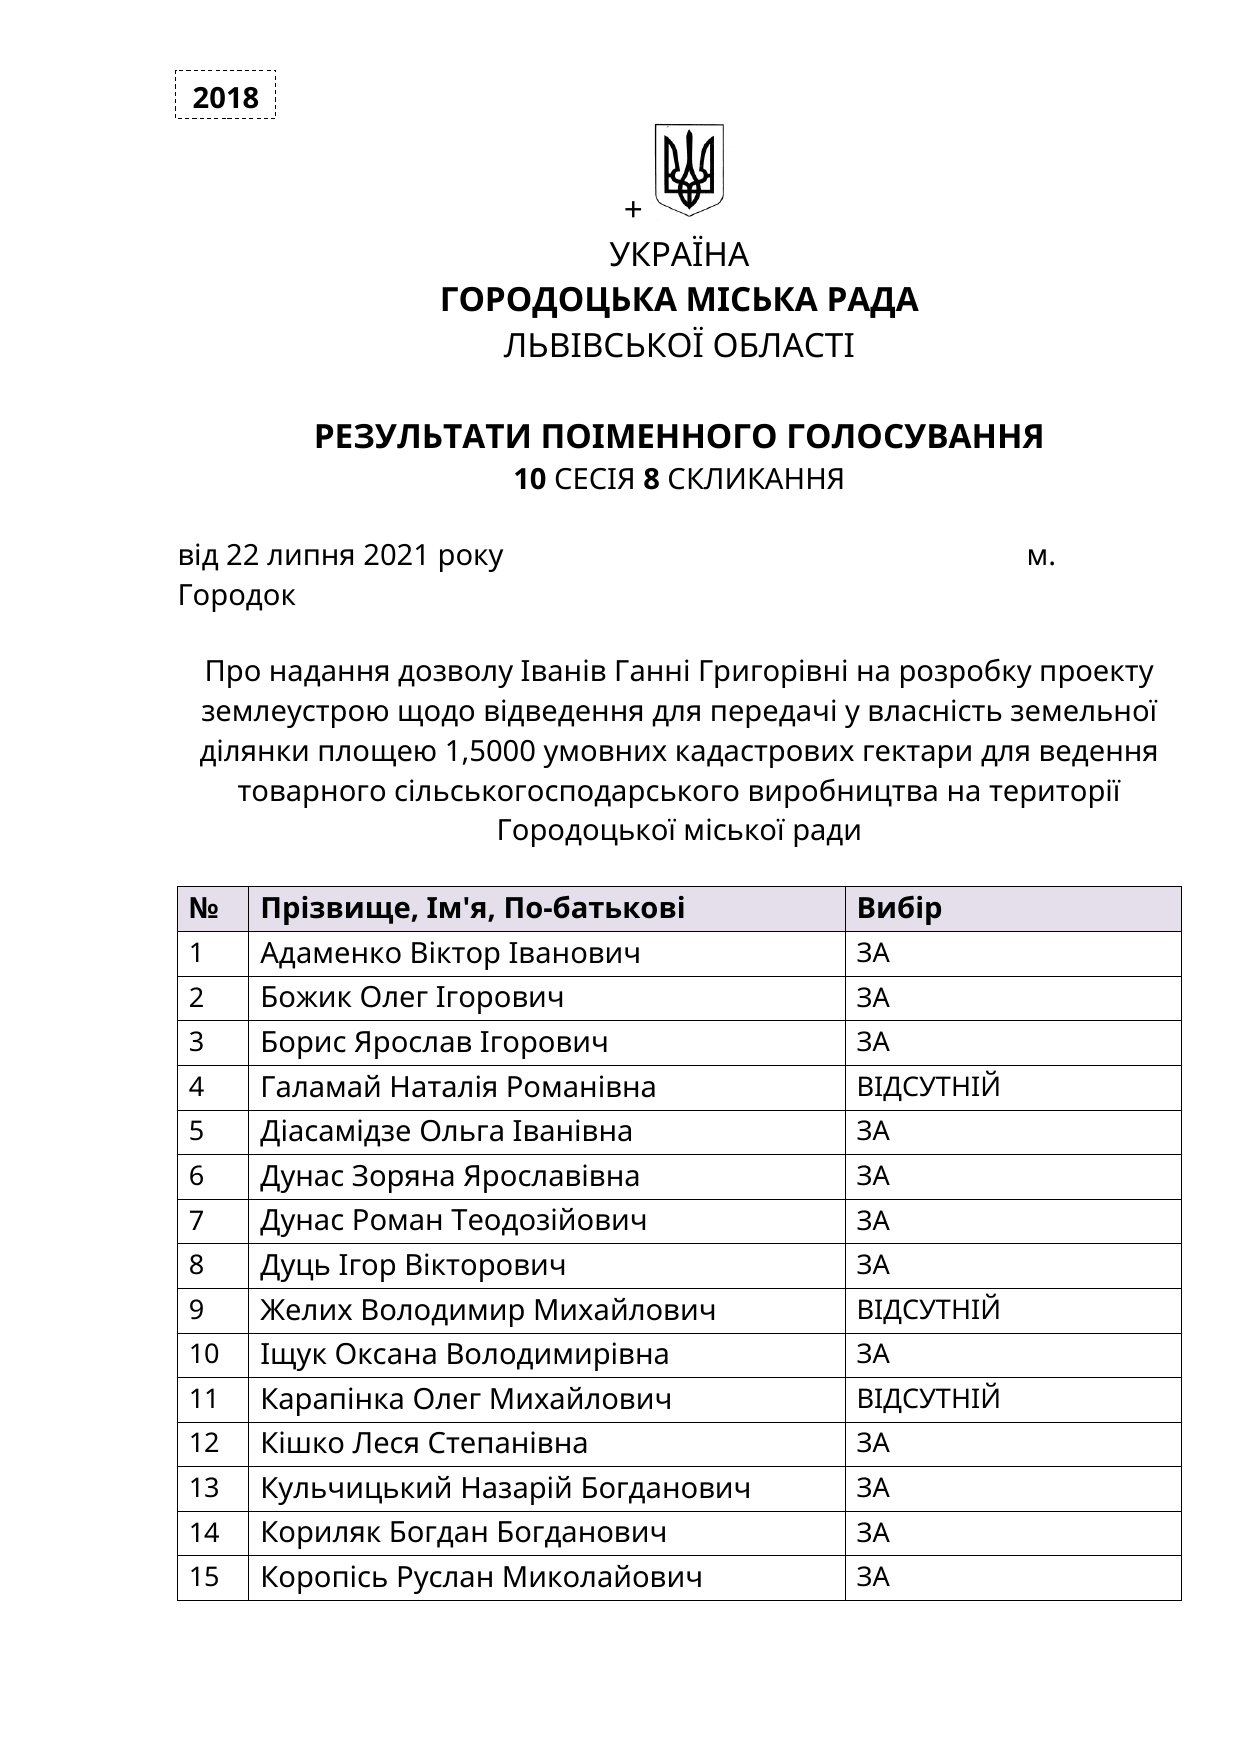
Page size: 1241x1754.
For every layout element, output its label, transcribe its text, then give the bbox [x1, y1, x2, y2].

table_cell Дунас Роман Теодозійович [249, 1200, 845, 1243]
picture [642, 118, 735, 221]
table_cell Кульчицький Назарій Богданович [249, 1467, 845, 1511]
table_cell Борис Ярослав Ігорович [249, 1021, 845, 1065]
table_cell ЗА [846, 1556, 1181, 1600]
table_cell 4 [178, 1066, 248, 1109]
table_header Вибір [846, 887, 1181, 931]
text 10 СЕСІЯ 8 СКЛИКАННЯ [177, 458, 1181, 498]
table_cell 7 [178, 1200, 248, 1243]
table_cell ЗА [846, 1244, 1181, 1288]
table_cell ЗА [846, 1467, 1181, 1511]
table_cell Адаменко Віктор Іванович [249, 932, 845, 976]
table_cell 14 [178, 1512, 248, 1555]
table_cell ЗА [846, 932, 1181, 976]
table_cell Дунас Зоряна Ярославівна [249, 1155, 845, 1199]
text УКРАЇНА [177, 231, 1181, 276]
table_cell Карапінка Олег Михайлович [249, 1378, 845, 1422]
text ЛЬВІВСЬКОЇ ОБЛАСТІ [177, 322, 1181, 367]
table_cell 12 [178, 1423, 248, 1466]
table_cell 15 [178, 1556, 248, 1600]
table_cell Коропісь Руслан Миколайович [249, 1556, 845, 1600]
table_cell 6 [178, 1155, 248, 1199]
table_cell ВІДСУТНІЙ [846, 1066, 1181, 1109]
text + [177, 118, 1181, 231]
table_cell ВІДСУТНІЙ [846, 1289, 1181, 1332]
table_cell ЗА [846, 1155, 1181, 1199]
table_cell ЗА [846, 1334, 1181, 1377]
table_cell ЗА [846, 1021, 1181, 1065]
table_cell 10 [178, 1334, 248, 1377]
text від 22 липня 2021 року м. Городок [177, 534, 1181, 614]
table_cell Кішко Леся Степанівна [249, 1423, 845, 1466]
table_cell ЗА [846, 1111, 1181, 1154]
table_cell ЗА [846, 977, 1181, 1020]
table_header № [178, 887, 248, 931]
table_cell Діасамідзе Ольга Іванівна [249, 1111, 845, 1154]
table_cell 2 [178, 977, 248, 1020]
table_cell ЗА [846, 1200, 1181, 1243]
table_cell Іщук Оксана Володимирівна [249, 1334, 845, 1377]
text ГОРОДОЦЬКА МІСЬКА РАДА [177, 276, 1181, 322]
table_cell ЗА [846, 1512, 1181, 1555]
table_cell Кориляк Богдан Богданович [249, 1512, 845, 1555]
text РЕЗУЛЬТАТИ ПОІМЕННОГО ГОЛОСУВАННЯ [177, 412, 1181, 458]
table_cell Желих Володимир Михайлович [249, 1289, 845, 1332]
table_cell 11 [178, 1378, 248, 1422]
table_cell Дуць Ігор Вікторович [249, 1244, 845, 1288]
table_cell 9 [178, 1289, 248, 1332]
table_cell 1 [178, 932, 248, 976]
text Про надання дозволу Іванів Ганні Григорівні на розробку проекту землеустрою щодо відведення для передачі у власність земельної ділянки площею 1,5000 умовних кадастрових гектари для ведення товарного сільськогосподарського виробництва на території Городоцької міської ради [177, 651, 1181, 849]
table_cell 13 [178, 1467, 248, 1511]
table_cell 3 [178, 1021, 248, 1065]
table_cell 8 [178, 1244, 248, 1288]
table_cell ВІДСУТНІЙ [846, 1378, 1181, 1422]
table_cell 5 [178, 1111, 248, 1154]
table_cell Божик Олег Ігорович [249, 977, 845, 1020]
table_cell ЗА [846, 1423, 1181, 1466]
table_header Прізвище, Ім'я, По-батькові [249, 887, 845, 931]
table_cell Галамай Наталія Романівна [249, 1066, 845, 1109]
